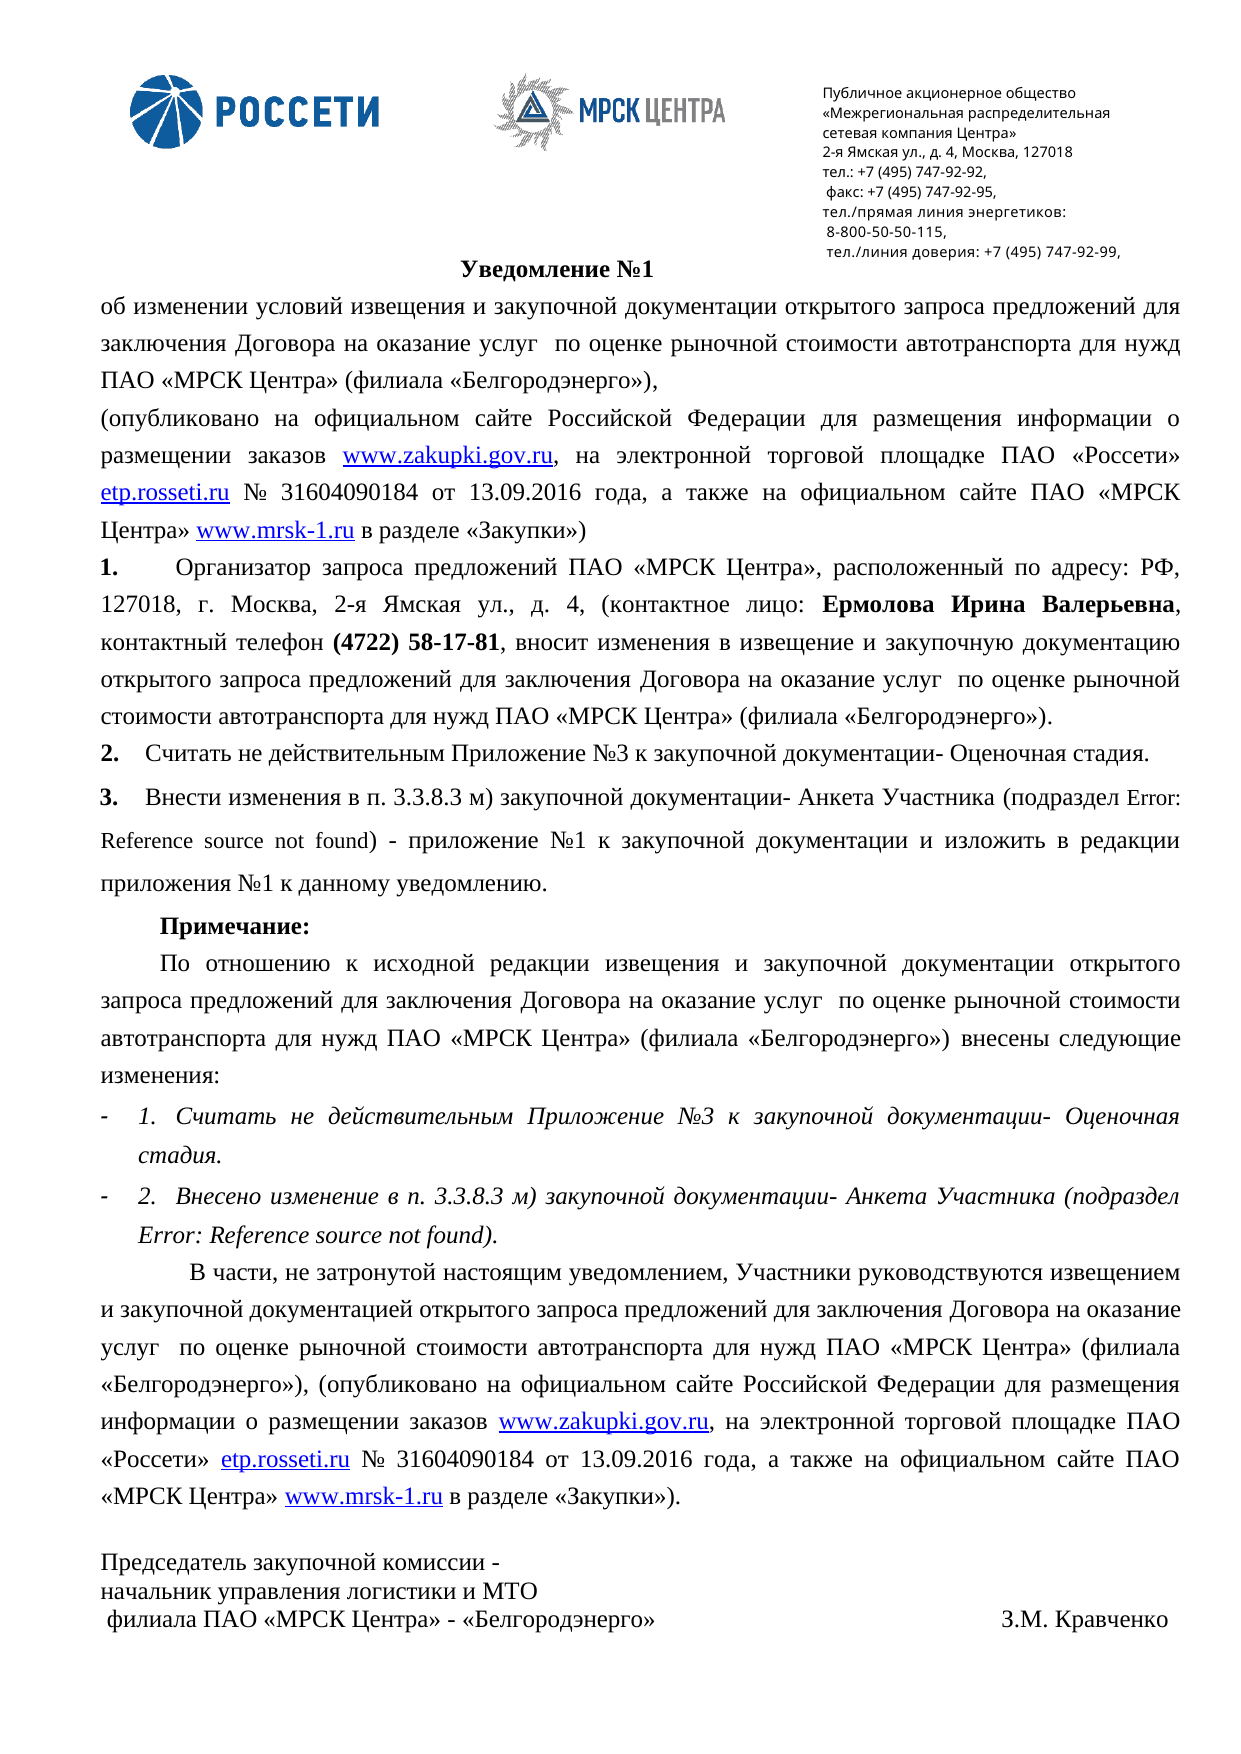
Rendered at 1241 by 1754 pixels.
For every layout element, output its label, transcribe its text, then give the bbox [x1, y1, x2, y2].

list Организатор запроса предложений ПАО «МРСК Центра», расположенный по адресу: РФ, 127018, г. Москва, 2-я Ямская ул., д. 4, (контактное лицо: Ермолова Ирина Валерьевна, контактный телефон (4722) 58-17-81, вносит изменения в извещение и закупочную документацию открытого запроса предложений для заключения Договора на оказание услуг по оценке рыночной стоимости автотранспорта для нужд ПАО «МРСК Центра» (филиала «Белгородэнерго»). [99, 552, 1181, 730]
text начальник управления логистики и МТО [100, 1576, 1181, 1604]
list 1. Считать не действительным Приложение №3 к закупочной документации- Оценочная стадия. [100, 1097, 1181, 1169]
list Примечание: [100, 911, 1181, 940]
picture [130, 73, 725, 151]
list Считать не действительным Приложение №3 к закупочной документации- Оценочная стадия. [100, 738, 1181, 767]
text (опубликовано на официальном сайте Российской Федерации для размещения информации о размещении заказов www.zakupki.gov.ru, на электронной торговой площадке ПАО «Россети» etp.rosseti.ru № 31604090184 от 13.09.2016 года, а также на официальном сайте ПАО «МРСК Центра» www.mrsk-1.ru в разделе «Закупки») [100, 403, 1181, 543]
text В части, не затронутой настоящим уведомлением, Участники руководствуются извещением и закупочной документацией открытого запроса предложений для заключения Договора на оказание услуг по оценке рыночной стоимости автотранспорта для нужд ПАО «МРСК Центра» (филиала «Белгородэнерго»), (опубликовано на официальном сайте Российской Федерации для размещения информации о размещении заказов www.zakupki.gov.ru, на электронной торговой площадке ПАО «Россети» etp.rosseti.ru № 31604090184 от 13.09.2016 года, а также на официальном сайте ПАО «МРСК Центра» www.mrsk-1.ru в разделе «Закупки»). [100, 1257, 1181, 1510]
text филиала ПАО «МРСК Центра» - «Белгородэнерго» З.М. Кравченко [100, 1604, 1181, 1633]
text По отношению к исходной редакции извещения и закупочной документации открытого запроса предложений для заключения Договора на оказание услуг по оценке рыночной стоимости автотранспорта для нужд ПАО «МРСК Центра» (филиала «Белгородэнерго») внесены следующие изменения: [100, 948, 1181, 1089]
text Уведомление №1 [250, 254, 1181, 282]
text об изменении условий извещения и закупочной документации открытого запроса предложений для заключения Договора на оказание услуг по оценке рыночной стоимости автотранспорта для нужд ПАО «МРСК Центра» (филиала «Белгородэнерго»), [100, 291, 1181, 394]
text Председатель закупочной комиссии - [100, 1547, 1181, 1576]
